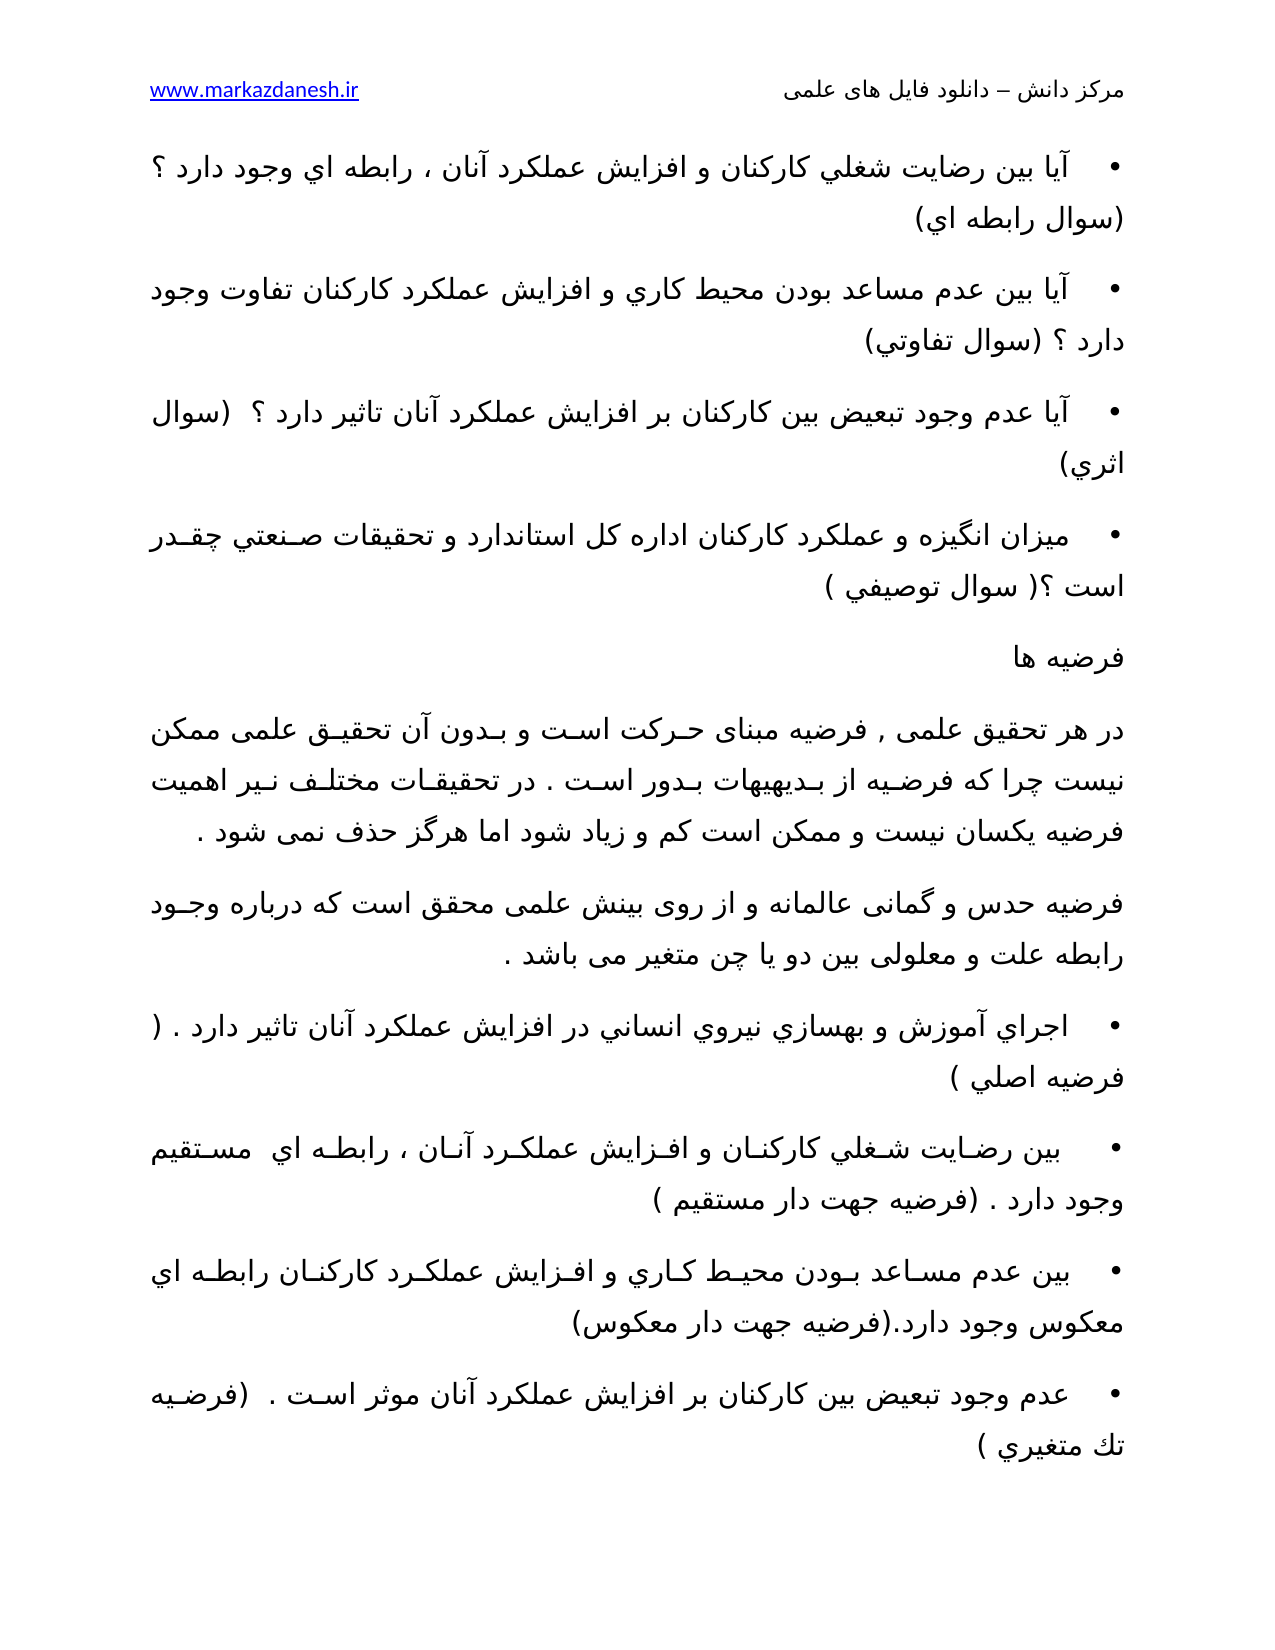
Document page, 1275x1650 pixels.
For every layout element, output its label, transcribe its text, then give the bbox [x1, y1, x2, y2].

text • آيا بين رضايت شغلي کارکنان و افزايش عملکرد آنان ، رابطه اي وجود دارد ؟ (سوال رابطه اي) [150, 150, 1125, 235]
text • بين رضايت شغلي کارکنان و افزايش عملکرد آنان ، رابطه اي مستقيم وجود دارد . (فرضيه جهت دار مستقيم ) [150, 1132, 1125, 1217]
text در هر تحقیق علمی , فرضیه مبنای حرکت است و بدون آن تحقیق علمی ممکن نیست چرا که فرضیه از بدیهیهات بدور است . در تحقیقات مختلف نیر اهمیت فرضیه یکسان نیست و ممکن است کم و زیاد شود اما هرگز حذف نمی شود . [150, 713, 1125, 848]
text • آيا عدم وجود تبعيض بين كاركنان بر افزايش عملكرد آنان تاثير دارد ؟ (سوال اثري) [150, 395, 1125, 480]
text فرضیه حدس و گمانی عالمانه و از روی بینش علمی محقق است که درباره وجود رابطه علت و معلولی بین دو یا چن متغیر می باشد . [150, 886, 1125, 971]
text • ميزان انگيزه و عملكرد كاركنان اداره كل استاندارد و تحقيقات صنعتي چقدر است ؟( سوال توصيفي ) [150, 518, 1125, 603]
text • بين عدم مساعد بودن محيط كاري و افزايش عملكرد كاركنان رابطه اي معكوس وجود دارد.(فرضيه جهت دار معكوس) [150, 1254, 1125, 1339]
text فرضيه ها [150, 641, 1125, 675]
text • آيا بين عدم مساعد بودن محيط كاري و افزايش عملكرد كاركنان تفاوت وجود دارد ؟ (سوال تفاوتي) [150, 273, 1125, 358]
text • اجراي آموزش و بهسازي نيروي انساني در افزايش عملكرد آنان تاثير دارد . ( فرضيه اصلي ) [150, 1009, 1125, 1094]
text • عدم وجود تبعيض بين كاركنان بر افزايش عملكرد آنان موثر است . (فرضيه تك متغيري ) [150, 1377, 1125, 1462]
